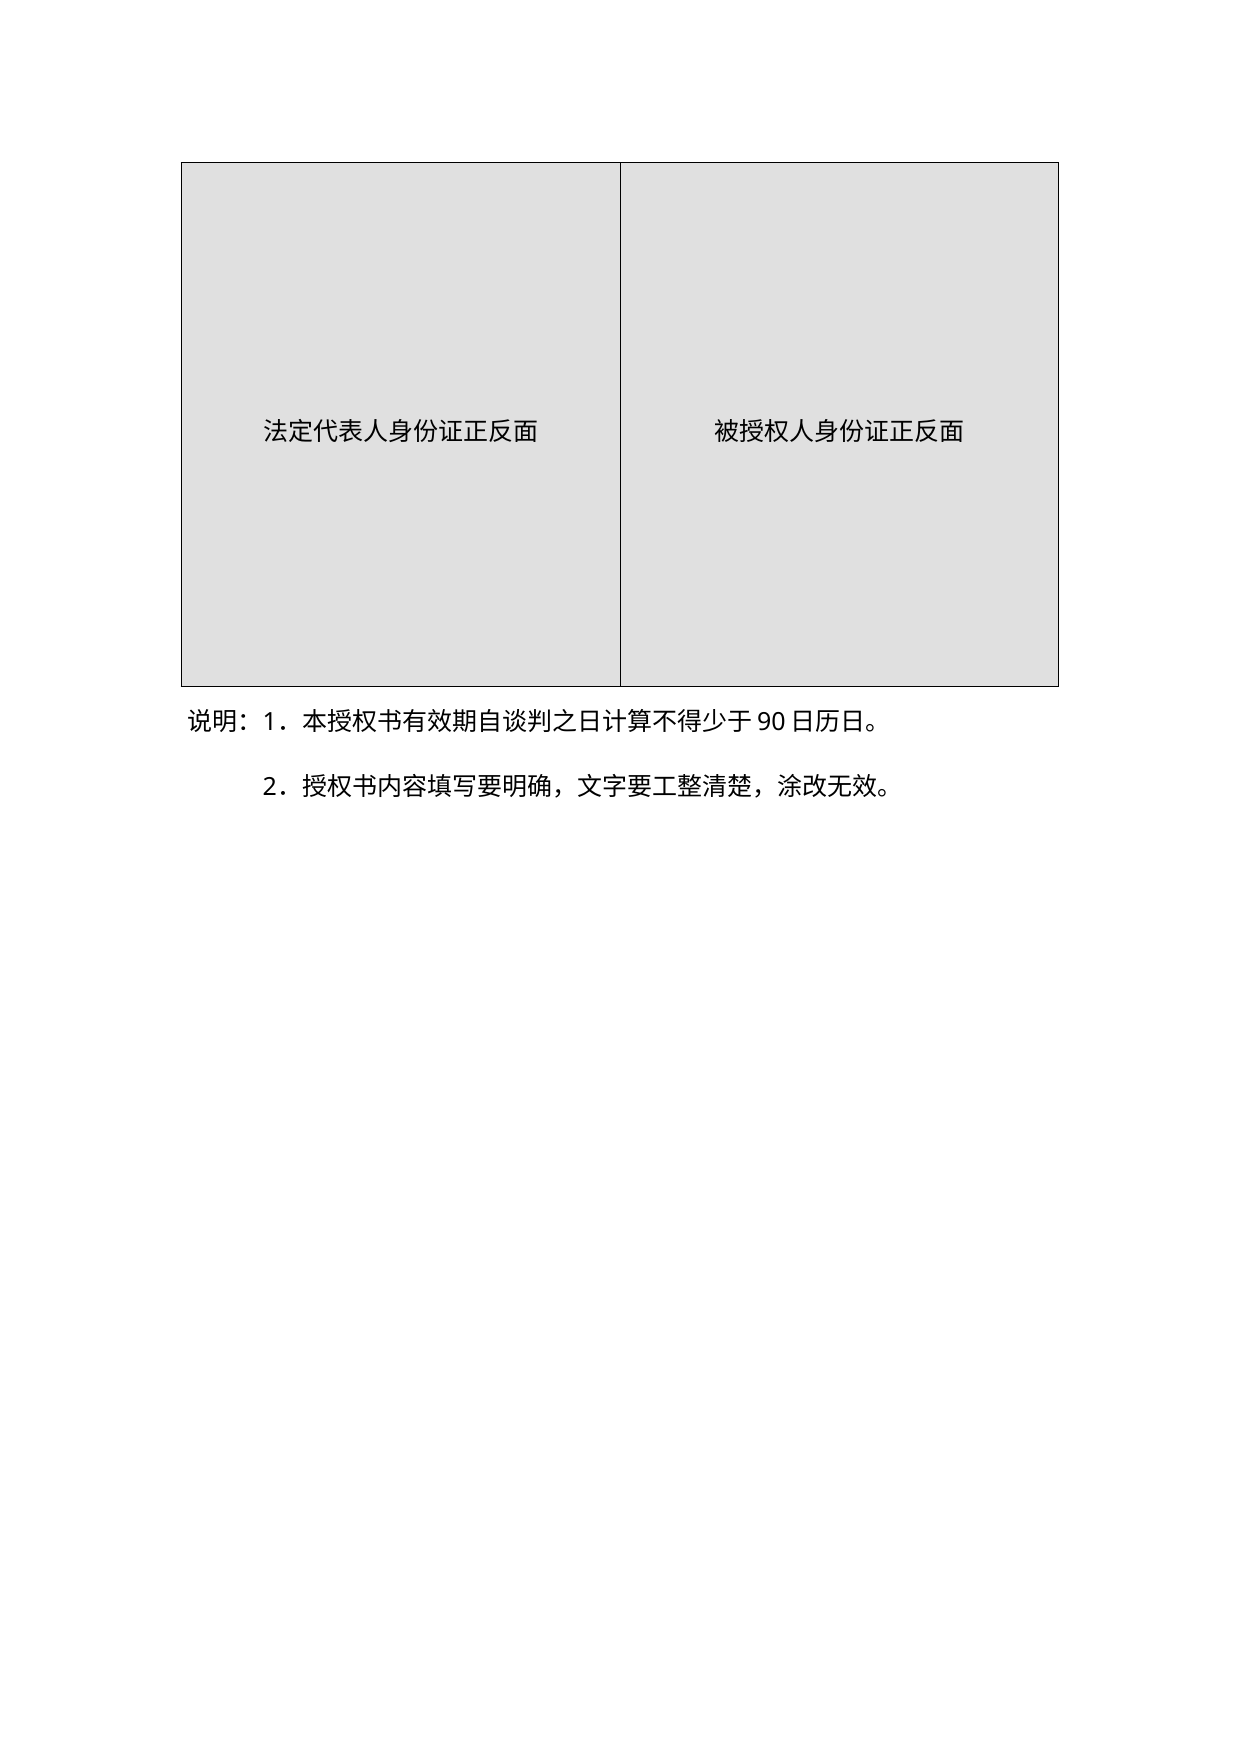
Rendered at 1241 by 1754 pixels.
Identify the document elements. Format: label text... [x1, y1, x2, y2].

text 2．授权书内容填写要明确，文字要工整清楚，涂改无效。 [187, 752, 1053, 817]
text 说明：1．本授权书有效期自谈判之日计算不得少于90日历日。 [187, 687, 1053, 752]
table_header 被授权人身份证正反面 [621, 163, 1058, 686]
table_header 法定代表人身份证正反面 [182, 163, 620, 686]
